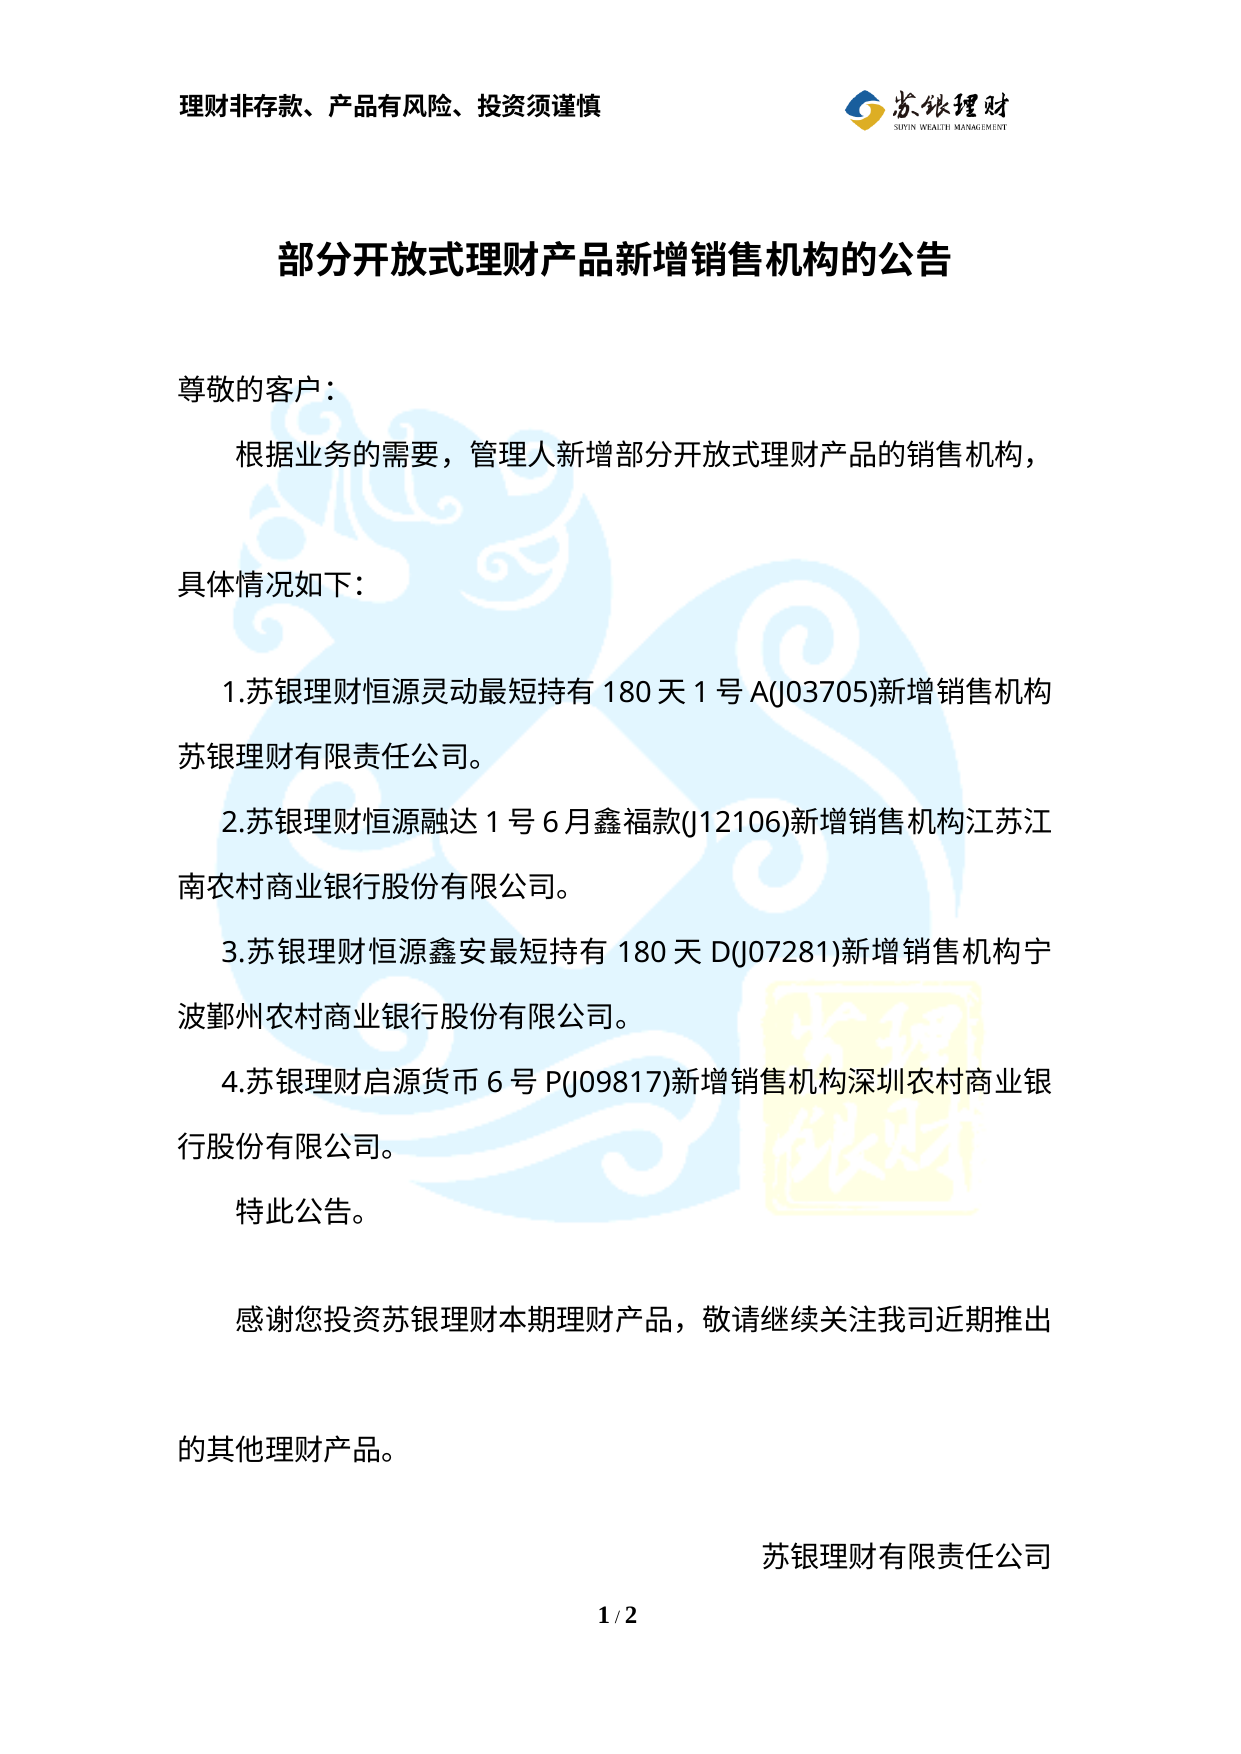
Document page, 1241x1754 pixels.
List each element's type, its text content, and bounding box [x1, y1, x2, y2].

text 感谢您投资苏银理财本期理财产品，敬请继续关注我司近期推出的其他理财产品。 [177, 1285, 1053, 1480]
text 根据业务的需要，管理人新增部分开放式理财产品的销售机构，具体情况如下： [177, 420, 1053, 615]
text 部分开放式理财产品新增销售机构的公告 [177, 225, 1053, 290]
picture [820, 72, 1039, 143]
text 1.苏银理财恒源灵动最短持有180天1号A(J03705)新增销售机构苏银理财有限责任公司。 2.苏银理财恒源融达1号6月鑫福款(J12106)新增销售机构江苏江南农村商业银行股份有限公司。 3.苏银理财恒源鑫安最短持有180天D(J07281)新增销售机构宁波鄞州农村商业银行股份有限公司。 4.苏银理财启源货币6号P(J09817)新增销售机构深圳农村商业银行股份有限公司。 [177, 657, 1053, 1177]
text 尊敬的客户： [177, 355, 1053, 420]
text 苏银理财有限责任公司 [177, 1522, 1053, 1587]
text 特此公告。 [177, 1177, 1053, 1242]
